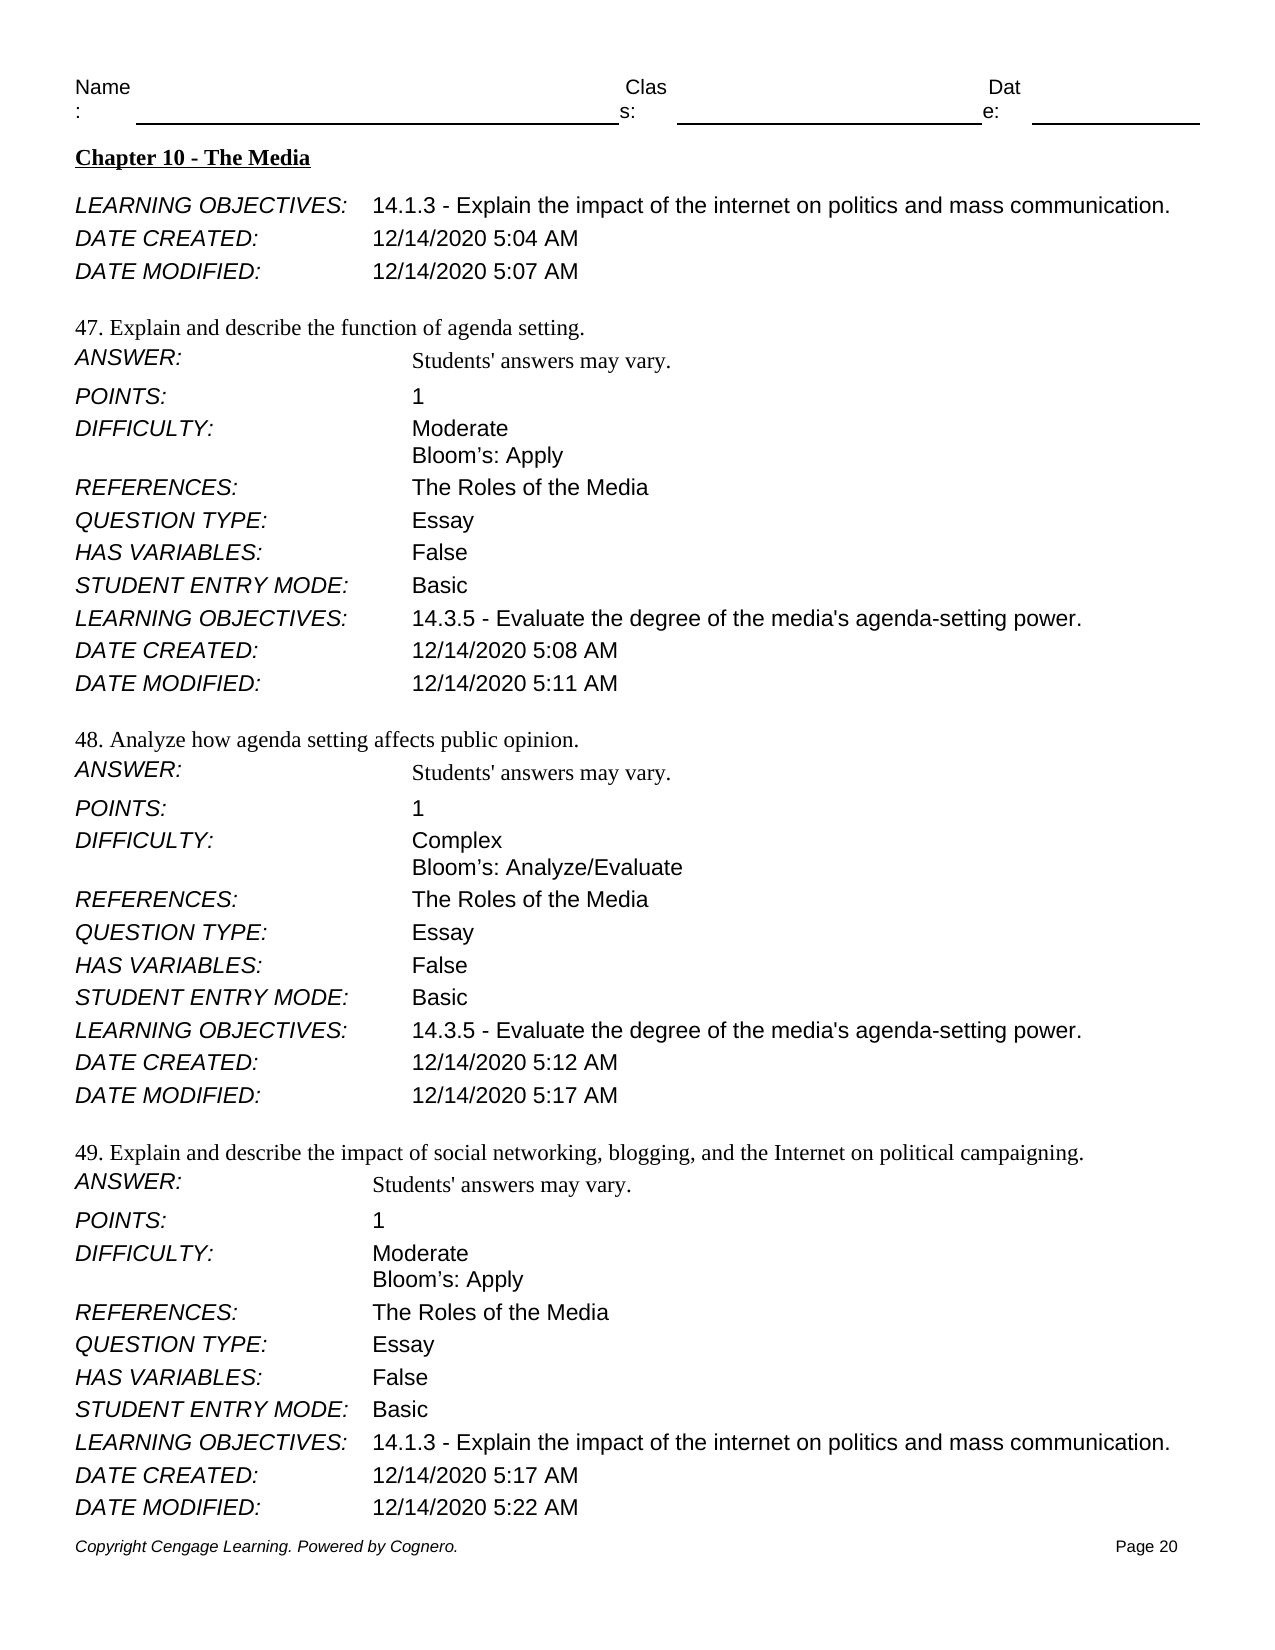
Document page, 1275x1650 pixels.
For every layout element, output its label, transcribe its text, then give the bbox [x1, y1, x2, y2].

table_header 47. Explain and describe the function of agenda setting. [75, 314, 1200, 699]
table_header 49. Explain and describe the impact of social networking, blogging, and the Internet on political campaigning. [75, 1139, 1200, 1524]
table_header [75, 189, 1200, 287]
table_header 48. Analyze how agenda setting affects public opinion. [75, 726, 1200, 1112]
